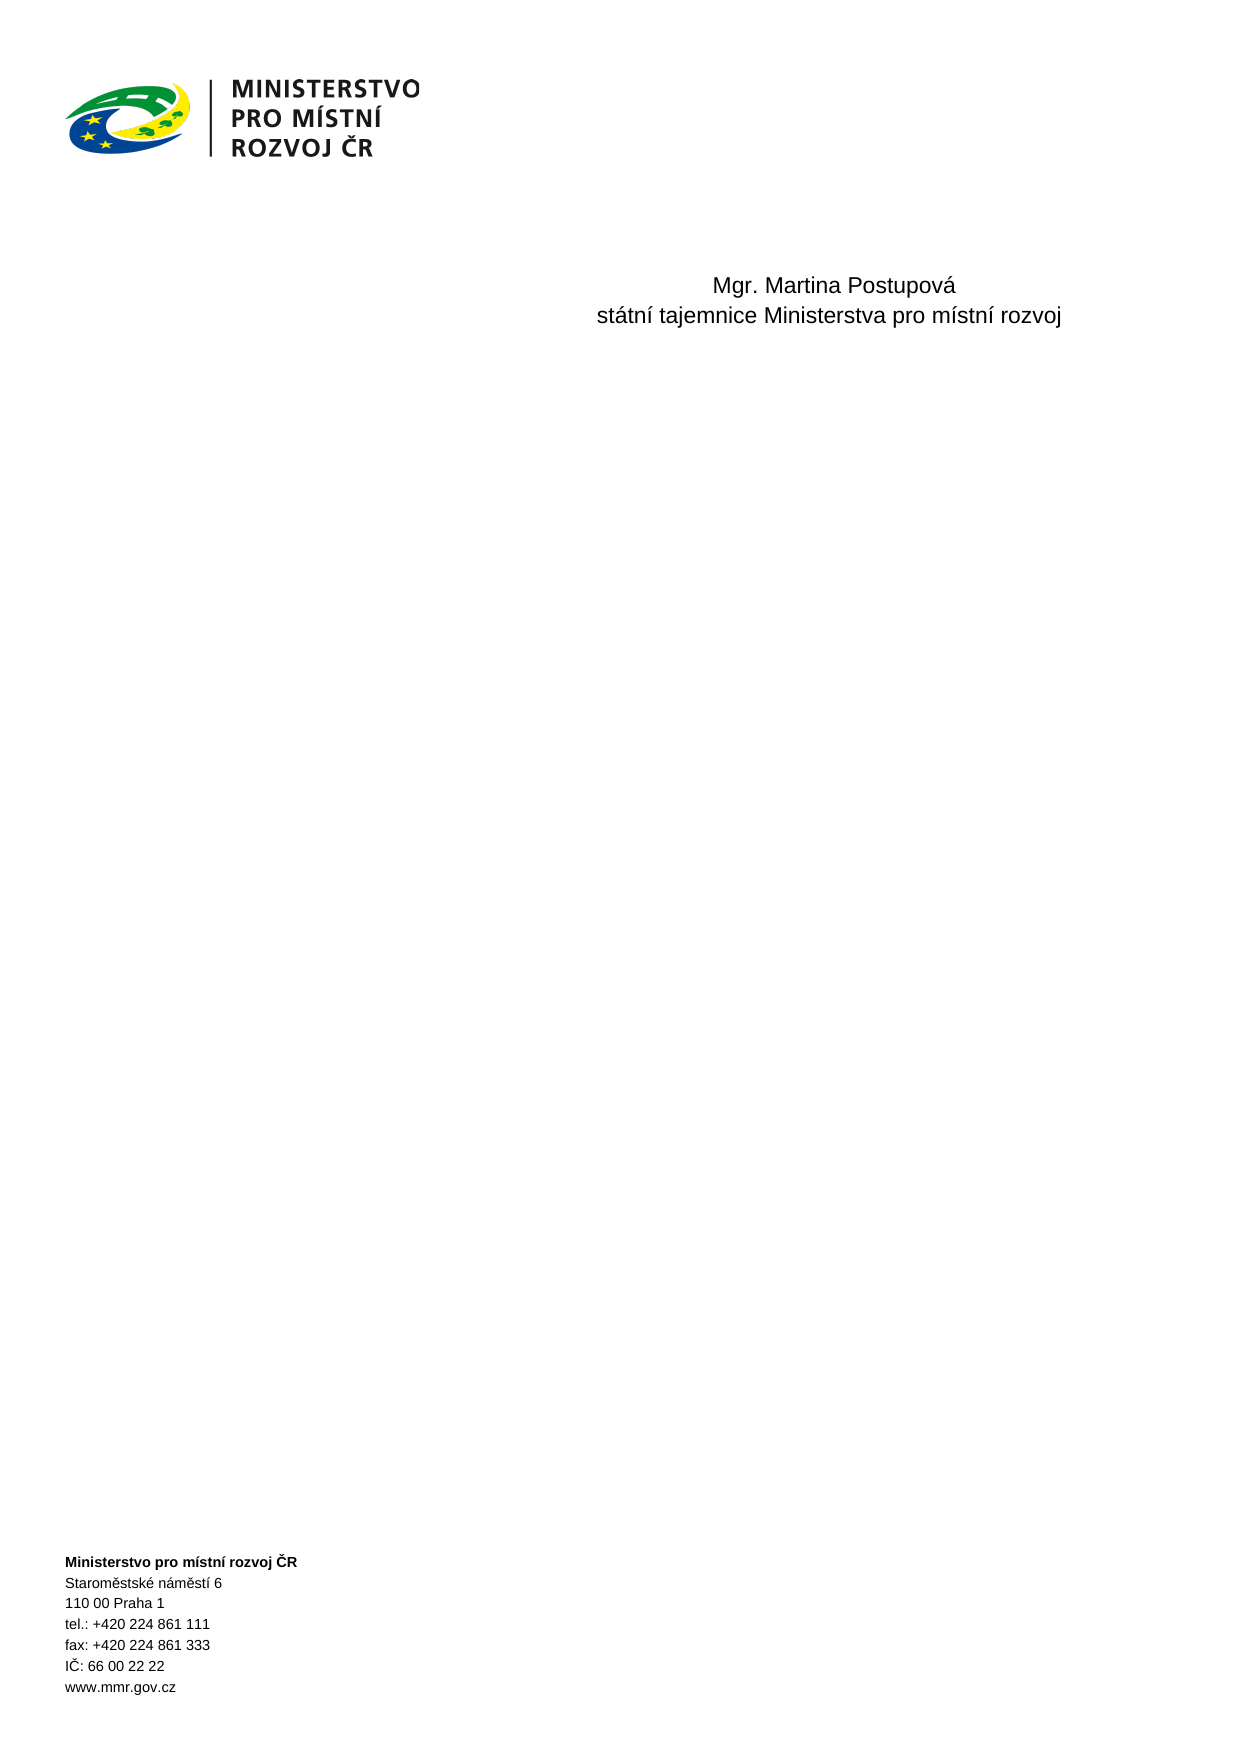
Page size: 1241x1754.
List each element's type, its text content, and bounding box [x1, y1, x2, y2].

picture [65, 79, 420, 157]
text státní tajemnice Ministerstva pro místní rozvoj [508, 302, 1098, 328]
text Mgr. Martina Postupová [581, 272, 1098, 298]
